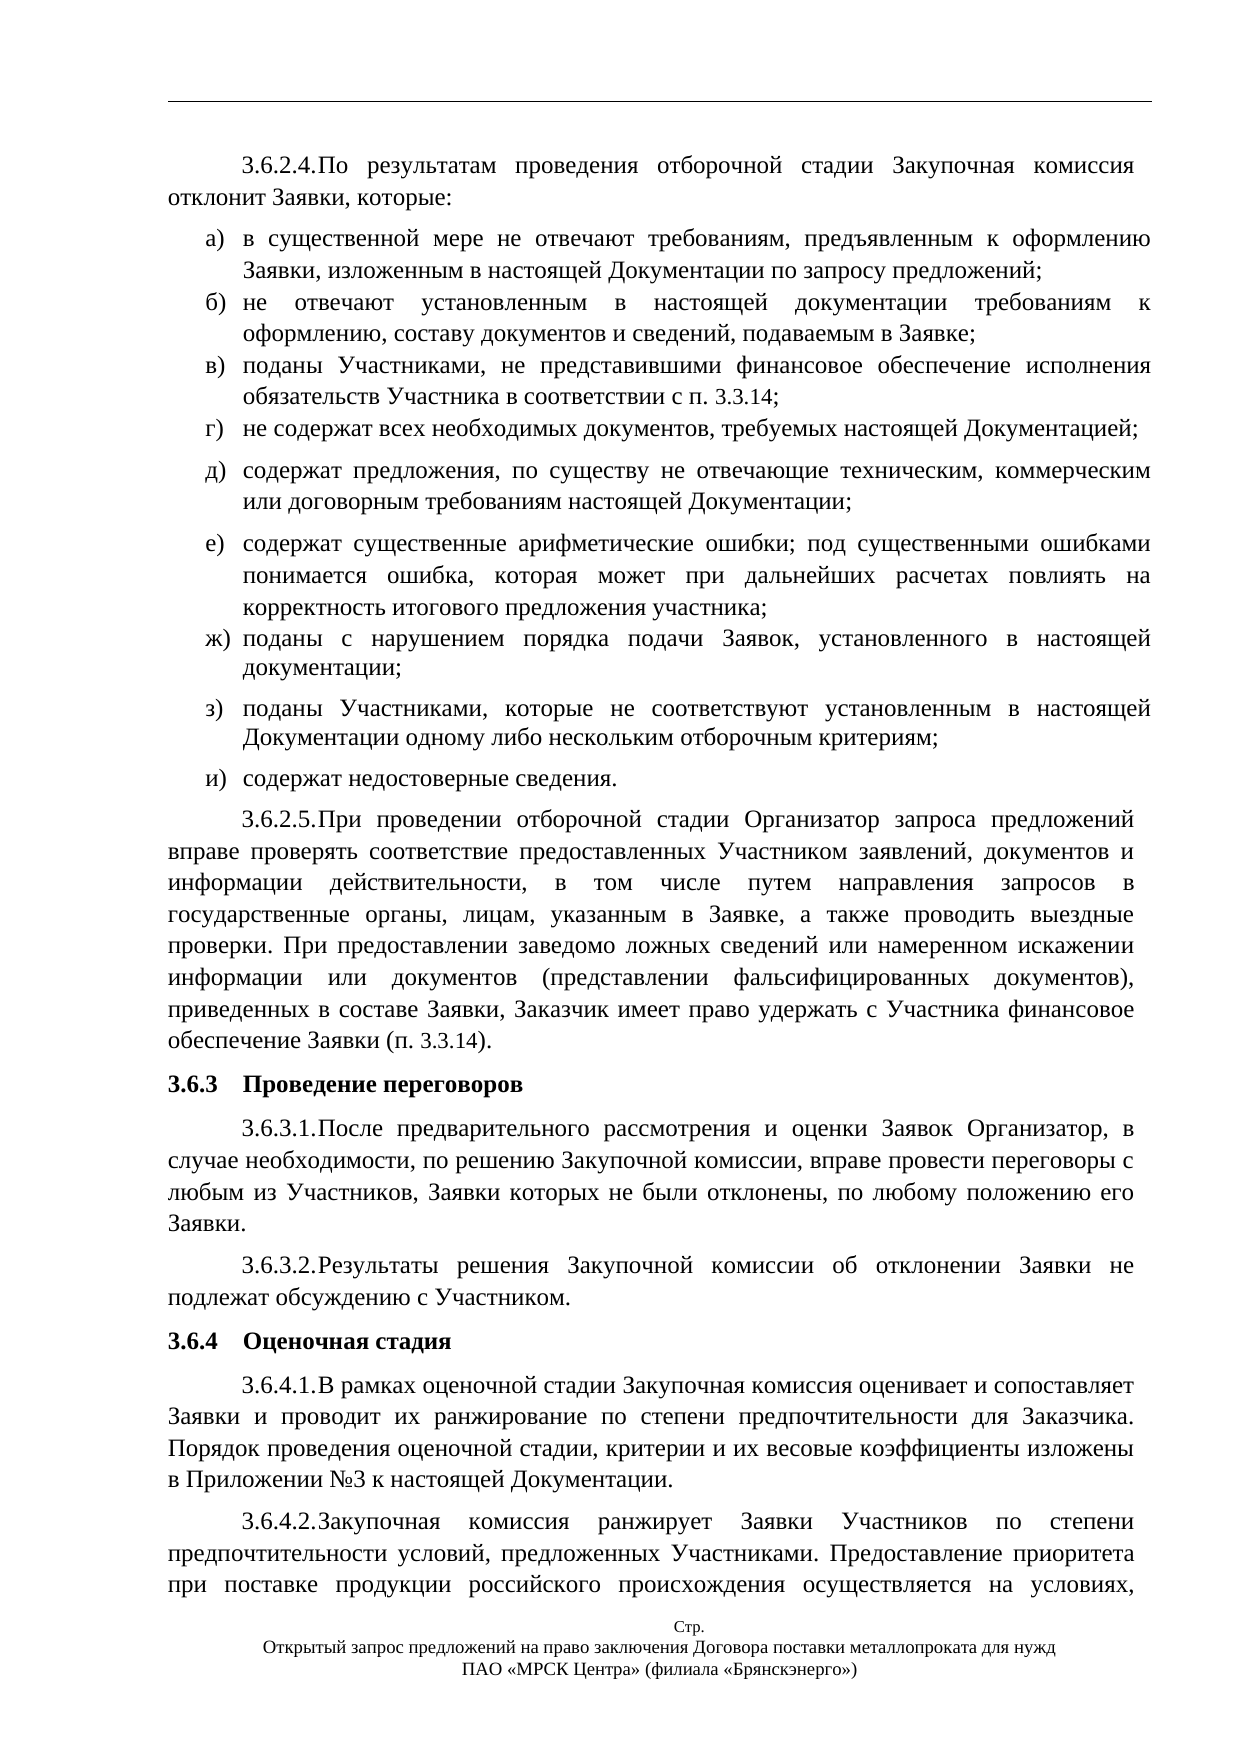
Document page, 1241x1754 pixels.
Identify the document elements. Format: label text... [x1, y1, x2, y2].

list По результатам проведения отборочной стадии Закупочная комиссия отклонит Заявки, которые: [168, 150, 1135, 210]
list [168, 1506, 1135, 1598]
list В рамках оценочной стадии Закупочная комиссия оценивает и сопоставляет Заявки и проводит их ранжирование по степени предпочтительности для Заказчика. Порядок проведения оценочной стадии, критерии и их весовые коэффициенты изложены в Приложении №3 к настоящей Документации. [168, 1370, 1135, 1493]
list не содержат всех необходимых документов, требуемых настоящей Документацией; [205, 413, 1152, 442]
list При проведении отборочной стадии Организатор запроса предложений вправе проверять соответствие предоставленных Участником заявлений, документов и информации действительности, в том числе путем направления запросов в государственные органы, лицам, указанным в Заявке, а также проводить выездные проверки. При предоставлении заведомо ложных сведений или намеренном искажении информации или документов (представлении фальсифицированных документов), приведенных в составе Заявки, Заказчик имеет право удержать с Участника финансовое обеспечение Заявки (п. 3.3.14). [168, 804, 1135, 1054]
list поданы Участниками, не представившими финансовое обеспечение исполнения обязательств Участника в соответствии с п. 3.3.14; [205, 350, 1152, 410]
subtitle Оценочная стадия [168, 1326, 1152, 1354]
subtitle Проведение переговоров [168, 1069, 1152, 1098]
list поданы с нарушением порядка подачи Заявок, установленного в настоящей документации; [205, 623, 1152, 681]
list содержат недостоверные сведения. [205, 763, 1152, 792]
list поданы Участниками, которые не соответствуют установленным в настоящей Документации одному либо нескольким отборочным критериям; [205, 693, 1152, 751]
list Результаты решения Закупочной комиссии об отклонении Заявки не подлежат обсуждению с Участником. [168, 1250, 1135, 1310]
list не отвечают установленным в настоящей документации требованиям к оформлению, составу документов и сведений, подаваемым в Заявке; [205, 287, 1152, 347]
list содержат предложения, по существу не отвечающие техническим, коммерческим или договорным требованиям настоящей Документации; [205, 455, 1152, 515]
list После предварительного рассмотрения и оценки Заявок Организатор, в случае необходимости, по решению Закупочной комиссии, вправе провести переговоры с любым из Участников, Заявки которых не были отклонены, по любому положению его Заявки. [168, 1113, 1135, 1237]
list содержат существенные арифметические ошибки; под существенными ошибками понимается ошибка, которая может при дальнейших расчетах повлиять на корректность итогового предложения участника; [205, 528, 1152, 620]
list в существенной мере не отвечают требованиям, предъявленным к оформлению Заявки, изложенным в настоящей Документации по запросу предложений; [205, 223, 1152, 284]
